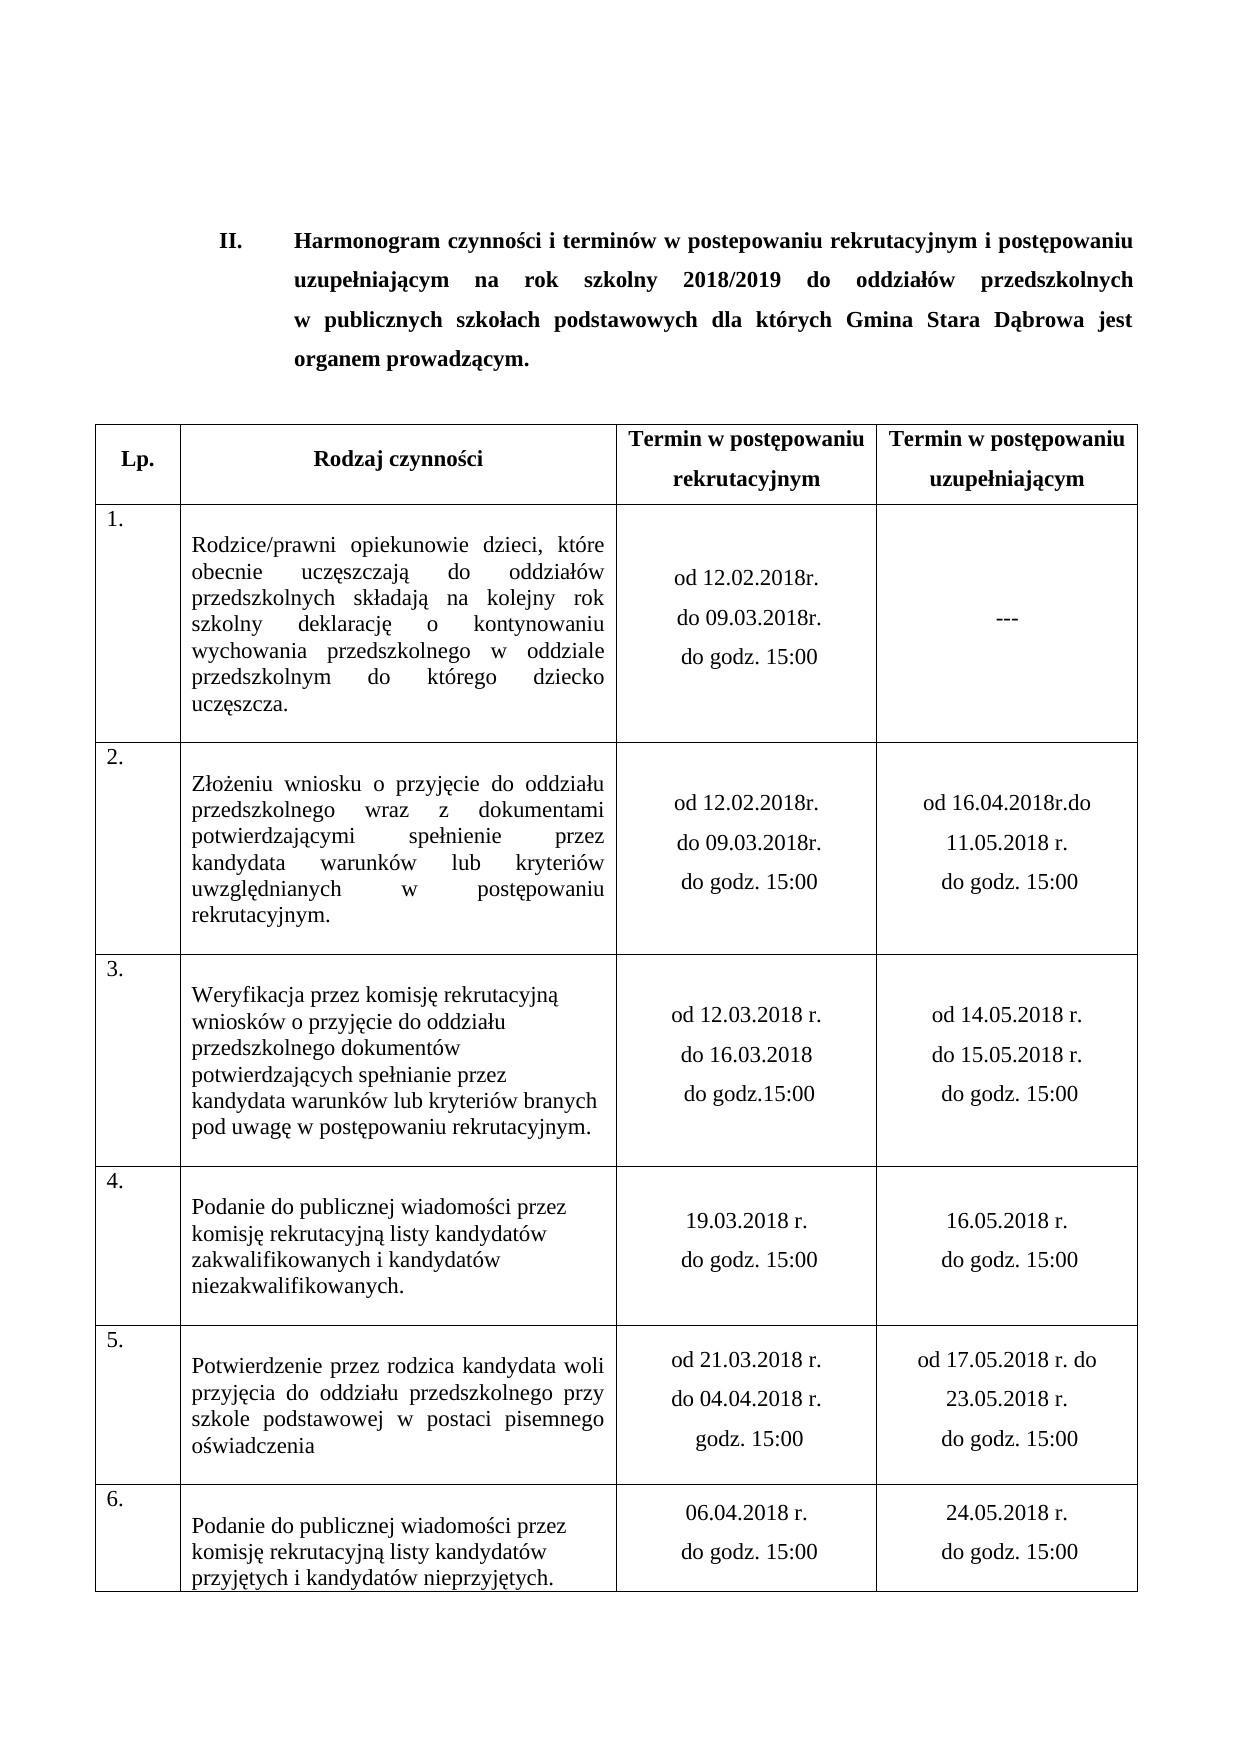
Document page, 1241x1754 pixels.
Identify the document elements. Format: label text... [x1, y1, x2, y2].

table_cell Weryfikacja przez komisję rekrutacyjną wniosków o przyjęcie do oddziału przedszkolnego dokumentów potwierdzających spełnianie przez kandydata warunków lub kryteriów branych pod uwagę w postępowaniu rekrutacyjnym. [181, 955, 616, 1166]
table_header Termin w postępowaniu rekrutacyjnym [617, 425, 876, 504]
list Harmonogram czynności i terminów w postepowaniu rekrutacyjnym i postępowaniu uzupełniającym na rok szkolny 2018/2019 do oddziałów przedszkolnych w publicznych szkołach podstawowych dla których Gmina Stara Dąbrowa jest organem prowadzącym. [219, 227, 1134, 371]
table_cell 6. [96, 1485, 180, 1591]
table_cell 19.03.2018 r. do godz. 15:00 [617, 1167, 876, 1325]
table_header Lp. [96, 425, 180, 504]
table_cell Rodzice/prawni opiekunowie dzieci, które obecnie uczęszczają do oddziałów przedszkolnych składają na kolejny rok szkolny deklarację o kontynowaniu wychowania przedszkolnego w oddziale przedszkolnym do którego dziecko uczęszcza. [181, 505, 616, 742]
table_cell od 21.03.2018 r. do 04.04.2018 r. godz. 15:00 [617, 1326, 876, 1484]
table_cell od 16.04.2018r.do 11.05.2018 r. do godz. 15:00 [877, 743, 1137, 954]
table_cell 5. [96, 1326, 180, 1484]
table_cell od 17.05.2018 r. do 23.05.2018 r. do godz. 15:00 [877, 1326, 1137, 1484]
table_cell 16.05.2018 r. do godz. 15:00 [877, 1167, 1137, 1325]
table_cell Podanie do publicznej wiadomości przez komisję rekrutacyjną listy kandydatów zakwalifikowanych i kandydatów niezakwalifikowanych. [181, 1167, 616, 1325]
table_cell od 12.02.2018r. do 09.03.2018r. do godz. 15:00 [617, 743, 876, 954]
table_cell 24.05.2018 r. do godz. 15:00 [877, 1485, 1137, 1591]
table_cell --- [877, 505, 1137, 742]
table_cell 06.04.2018 r. do godz. 15:00 [617, 1485, 876, 1591]
table_cell od 12.02.2018r. do 09.03.2018r. do godz. 15:00 [617, 505, 876, 742]
table_cell Potwierdzenie przez rodzica kandydata woli przyjęcia do oddziału przedszkolnego przy szkole podstawowej w postaci pisemnego oświadczenia [181, 1326, 616, 1484]
table_cell od 12.03.2018 r. do 16.03.2018 do godz.15:00 [617, 955, 876, 1166]
table_cell 4. [96, 1167, 180, 1325]
table_cell Podanie do publicznej wiadomości przez komisję rekrutacyjną listy kandydatów przyjętych i kandydatów nieprzyjętych. [181, 1485, 616, 1591]
table_cell od 14.05.2018 r. do 15.05.2018 r. do godz. 15:00 [877, 955, 1137, 1166]
table_header Termin w postępowaniu uzupełniającym [877, 425, 1137, 504]
table_cell 3. [96, 955, 180, 1166]
table_cell 2. [96, 743, 180, 954]
table_header Rodzaj czynności [181, 425, 616, 504]
table_cell 1. [96, 505, 180, 742]
table_cell Złożeniu wniosku o przyjęcie do oddziału przedszkolnego wraz z dokumentami potwierdzającymi spełnienie przez kandydata warunków lub kryteriów uwzględnianych w postępowaniu rekrutacyjnym. [181, 743, 616, 954]
